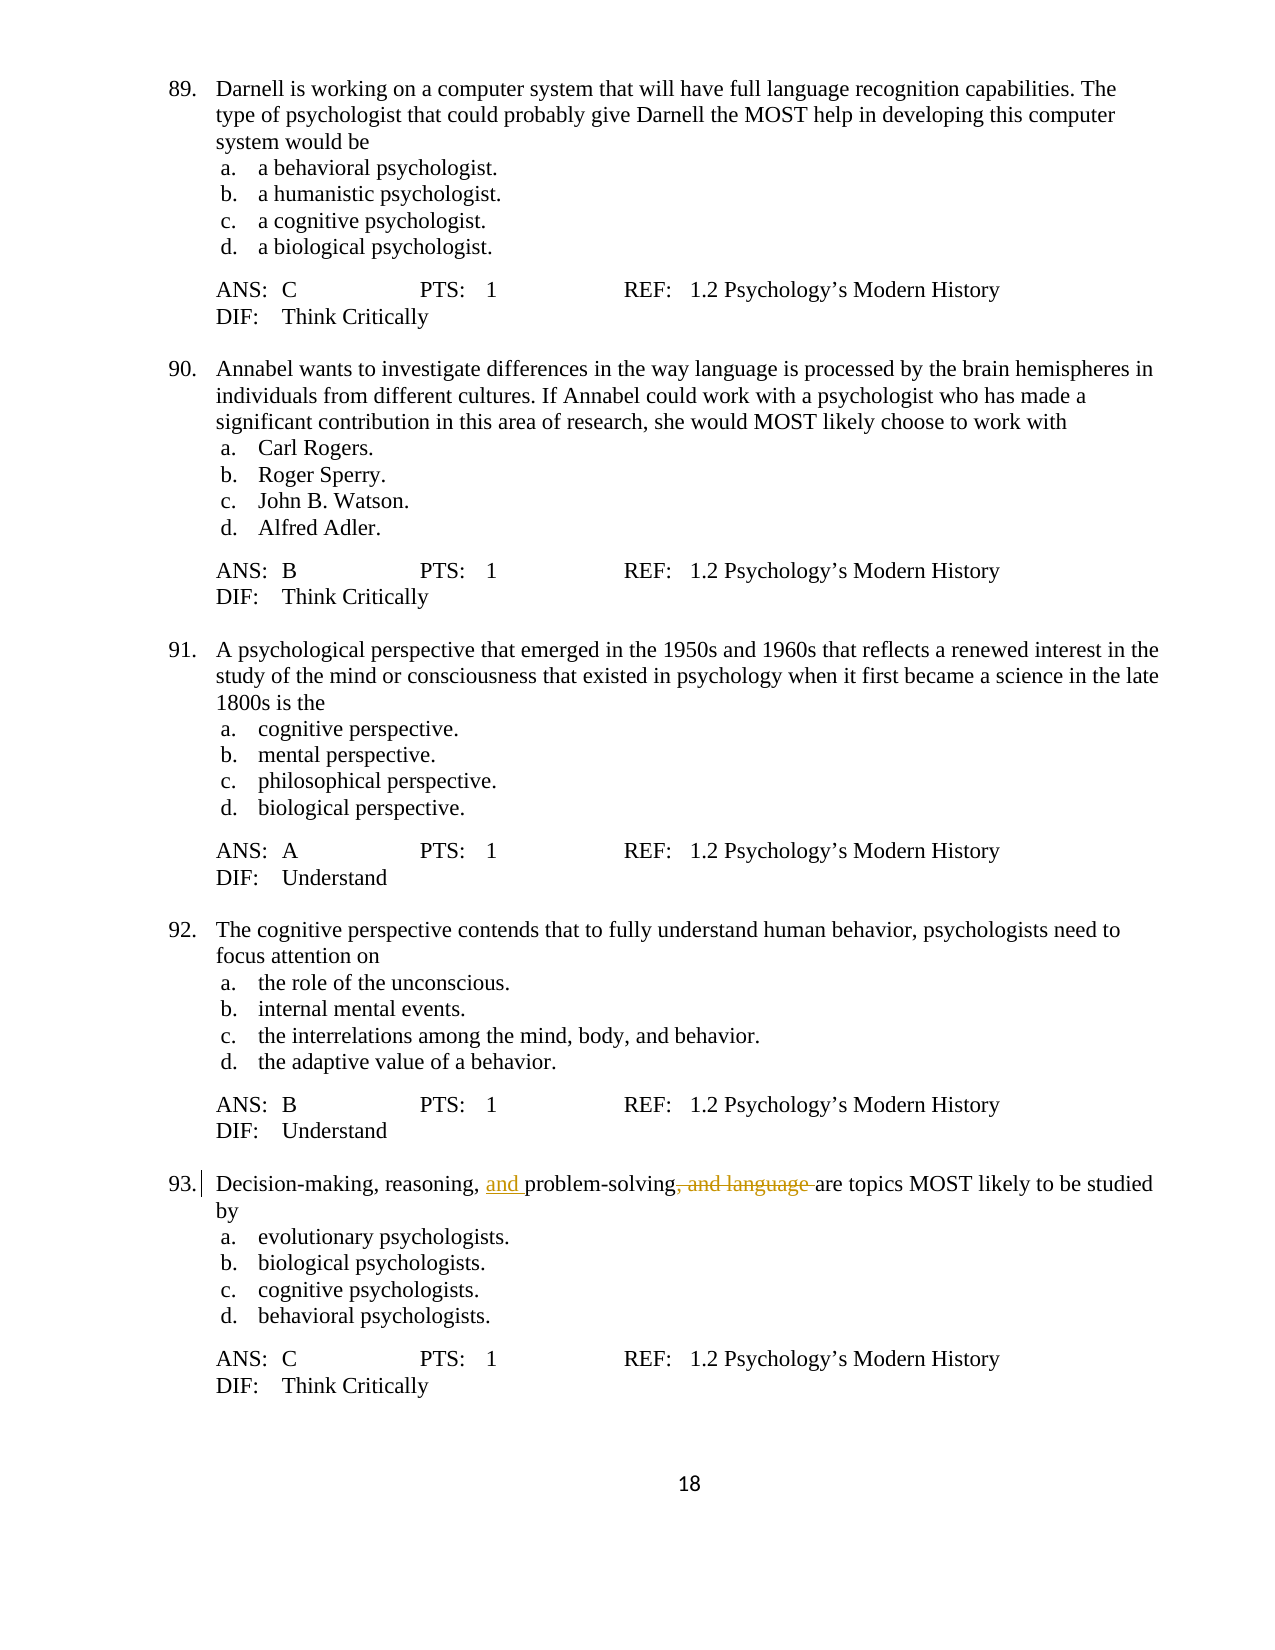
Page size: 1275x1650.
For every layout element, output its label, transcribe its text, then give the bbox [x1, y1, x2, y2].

table_cell cognitive psychologists. [253, 1276, 1097, 1302]
table_cell a humanistic psychologist. [253, 180, 1097, 207]
table_cell d. [216, 514, 253, 540]
table_cell a cognitive psychologist. [253, 207, 1097, 233]
table_cell d. [216, 1302, 253, 1328]
text ANS: B PTS: 1 REF: 1.2 Psychology’s Modern History [216, 557, 1162, 583]
text ANS: C PTS: 1 REF: 1.2 Psychology’s Modern History [216, 276, 1162, 303]
table_cell philosophical perspective. [253, 768, 1097, 794]
table_cell mental perspective. [253, 741, 1097, 768]
table_cell b. [216, 741, 253, 768]
table_cell John B. Watson. [253, 487, 1097, 513]
table_cell Alfred Adler. [253, 514, 1097, 540]
table_header the role of the unconscious. [253, 969, 1097, 995]
table_header cognitive perspective. [253, 715, 1097, 741]
table_cell b. [216, 461, 253, 487]
text ANS: A PTS: 1 REF: 1.2 Psychology’s Modern History [216, 837, 1162, 863]
text 93. Decision-making, reasoning, problem-solvingare topics MOST likely to be studied by [150, 1170, 1162, 1223]
table_cell biological perspective. [253, 794, 1097, 820]
text 92. The cognitive perspective contends that to fully understand human behavior, psychologists need to focus attention on [150, 916, 1162, 969]
table_cell biological psychologists. [253, 1249, 1097, 1276]
text DIF: Think Critically [216, 1372, 1162, 1398]
table_cell b. [216, 995, 253, 1022]
table_cell c. [216, 768, 253, 794]
table_header Carl Rogers. [253, 435, 1097, 461]
table_header a. [216, 435, 253, 461]
text ANS: C PTS: 1 REF: 1.2 Psychology’s Modern History [216, 1345, 1162, 1372]
table_cell c. [216, 1276, 253, 1302]
text ANS: B PTS: 1 REF: 1.2 Psychology’s Modern History [216, 1091, 1162, 1118]
table_cell b. [216, 1249, 253, 1276]
text 91. A psychological perspective that emerged in the 1950s and 1960s that reflects a renewed interest in the study of the mind or consciousness that existed in psychology when it first became a science in the late 1800s is the [150, 636, 1162, 715]
table_header a. [216, 154, 253, 180]
table_header a. [216, 969, 253, 995]
table_cell d. [216, 794, 253, 820]
table_header a. [216, 1223, 253, 1249]
table_cell the interrelations among the mind, body, and behavior. [253, 1022, 1097, 1048]
text DIF: Think Critically [216, 303, 1162, 329]
table_cell b. [216, 180, 253, 207]
table_cell a biological psychologist. [253, 233, 1097, 259]
table_cell Roger Sperry. [253, 461, 1097, 487]
text 90. Annabel wants to investigate differences in the way language is processed by the brain hemispheres in individuals from different cultures. If Annabel could work with a psychologist who has made a significant contribution in this area of research, she would MOST likely choose to work with [150, 355, 1162, 434]
table_cell d. [216, 1048, 253, 1074]
text DIF: Understand [216, 863, 1162, 890]
table_cell c. [216, 207, 253, 233]
table_cell the adaptive value of a behavior. [253, 1048, 1097, 1074]
text DIF: Think Critically [216, 583, 1162, 609]
table_cell c. [216, 1022, 253, 1048]
table_cell internal mental events. [253, 995, 1097, 1022]
table_cell c. [216, 487, 253, 513]
table_cell behavioral psychologists. [253, 1302, 1097, 1328]
text DIF: Understand [216, 1118, 1162, 1144]
table_cell d. [216, 233, 253, 259]
table_header evolutionary psychologists. [253, 1223, 1097, 1249]
table_header a. [216, 715, 253, 741]
table_header a behavioral psychologist. [253, 154, 1097, 180]
text 89. Darnell is working on a computer system that will have full language recognition capabilities. The type of psychologist that could probably give Darnell the MOST help in developing this computer system would be [150, 75, 1162, 154]
